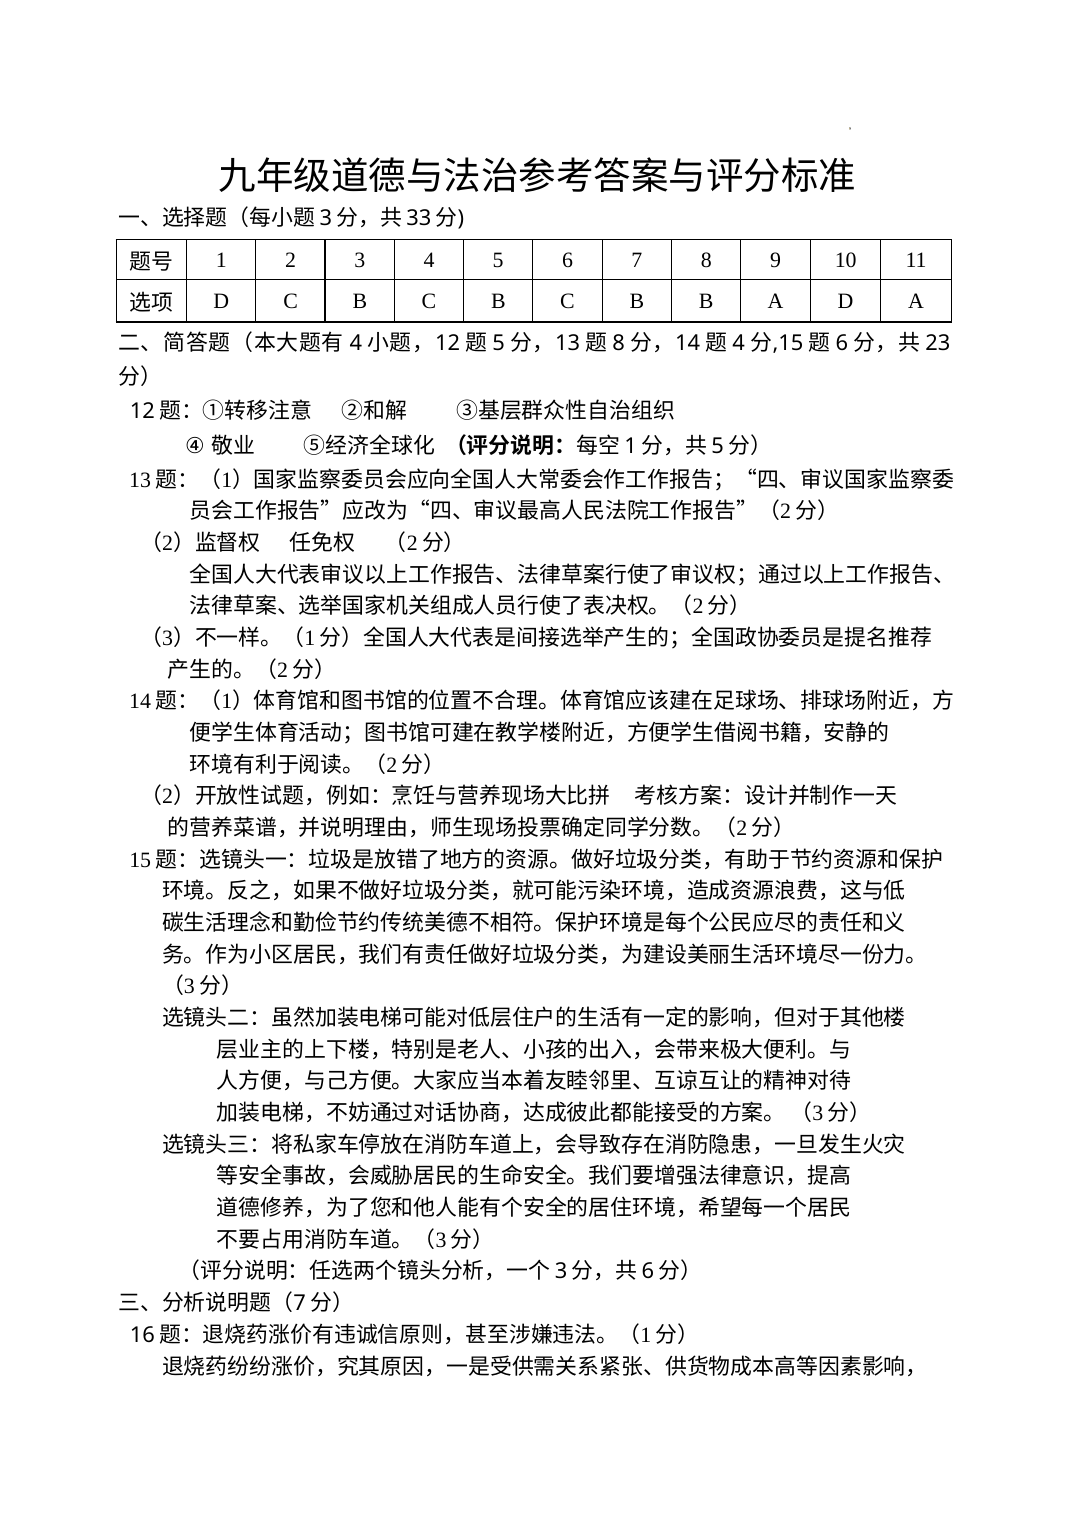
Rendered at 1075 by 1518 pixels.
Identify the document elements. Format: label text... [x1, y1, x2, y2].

text 不要占用消防车道。（3分） [118, 1222, 957, 1253]
table_header 3 [326, 240, 394, 279]
table_cell C [533, 280, 602, 321]
list 12题：①转移注意 ②和解 ③基层群众性自治组织 [118, 393, 952, 425]
text 15题：选镜头一：垃圾是放错了地方的资源。做好垃圾分类，有助于节约资源和保护 [118, 842, 957, 873]
list 便学生体育活动；图书馆可建在教学楼附近，方便学生借阅书籍，安静的 [118, 715, 957, 747]
text 层业主的上下楼，特别是老人、小孩的出入，会带来极大便利。与 [118, 1032, 957, 1063]
text 等安全事故，会威胁居民的生命安全。我们要增强法律意识，提高 [118, 1158, 957, 1190]
table_cell A [881, 280, 951, 321]
list 产生的。（2分） [118, 652, 957, 683]
table_header 8 [672, 240, 740, 279]
text 选镜头三：将私家车停放在消防车道上，会导致存在消防隐患，一旦发生火灾 [118, 1127, 957, 1158]
text （3分） [118, 968, 957, 1000]
table_header 2 [256, 240, 324, 279]
table_header 5 [464, 240, 532, 279]
text 环境。反之，如果不做好垃圾分类，就可能污染环境，造成资源浪费，这与低 [118, 873, 957, 905]
list （2）监督权 任免权 （2分） [118, 525, 957, 557]
table_header 11 [881, 240, 951, 279]
text 碳生活理念和勤俭节约传统美德不相符。保护环境是每个公民应尽的责任和义 [118, 905, 957, 937]
list ④敬业 ⑤经济全球化 （评分说明：每空1分，共5分） [118, 428, 952, 459]
text 务。作为小区居民，我们有责任做好垃圾分类，为建设美丽生活环境尽一份力。 [118, 937, 957, 968]
table_cell B [603, 280, 671, 321]
table_header 题号 [117, 240, 186, 279]
table_header 9 [741, 240, 810, 279]
text 加装电梯，不妨通过对话协商，达成彼此都能接受的方案。 （3分） [118, 1095, 957, 1127]
list 环境有利于阅读。（2分） [118, 747, 957, 778]
text 退烧药纷纷涨价，究其原因，一是受供需关系紧张、供货物成本高等因素影响， [118, 1349, 957, 1380]
table_cell B [464, 280, 532, 321]
text 道德修养，为了您和他人能有个安全的居住环境，希望每一个居民 [118, 1190, 957, 1222]
text 三、分析说明题（7分） [118, 1285, 957, 1317]
text （评分说明：任选两个镜头分析，一个3分，共6分） [162, 1253, 957, 1285]
table_header 1 [187, 240, 255, 279]
list 14题：（1）体育馆和图书馆的位置不合理。体育馆应该建在足球场、排球场附近，方 [118, 683, 957, 715]
list （3）不一样。（1分）全国人大代表是间接选举产生的；全国政协委员是提名推荐 [118, 620, 957, 652]
table_cell D [811, 280, 880, 321]
list （2）开放性试题，例如：烹饪与营养现场大比拼 考核方案：设计并制作一天 [118, 778, 957, 810]
table_header 6 [533, 240, 602, 279]
list 13题：（1）国家监察委员会应向全国人大常委会作工作报告；“四、审议国家监察委 [118, 462, 957, 493]
text 选镜头二：虽然加装电梯可能对低层住户的生活有一定的影响，但对于其他楼 [118, 1000, 957, 1032]
list 法律草案、选举国家机关组成人员行使了表决权。（2分） [162, 588, 957, 620]
text 九年级道德与法治参考答案与评分标准 [118, 146, 957, 200]
table_cell B [672, 280, 740, 321]
table_header 4 [395, 240, 463, 279]
list 二、简答题（本大题有4小题，12题5分，13题8分，14题4分,15题6分，共23分） [118, 323, 952, 391]
list 全国人大代表审议以上工作报告、法律草案行使了审议权；通过以上工作报告、 [162, 557, 957, 588]
table_header 10 [811, 240, 880, 279]
list 的营养菜谱，并说明理由，师生现场投票确定同学分数。（2分） [118, 810, 957, 842]
table_header 7 [603, 240, 671, 279]
list 员会工作报告”应改为“四、审议最高人民法院工作报告”（2分） [118, 493, 957, 525]
table_cell C [256, 280, 324, 321]
table_cell D [187, 280, 255, 321]
table_cell A [741, 280, 810, 321]
table_cell B [326, 280, 394, 321]
text 人方便，与己方便。大家应当本着友睦邻里、互谅互让的精神对待 [118, 1063, 957, 1095]
text 一、选择题（每小题3分，共33分) [118, 200, 957, 232]
table_cell 选项 [117, 280, 186, 321]
table_cell C [395, 280, 463, 321]
text 16题：退烧药涨价有违诚信原则，甚至涉嫌违法。（1分） [118, 1317, 957, 1349]
